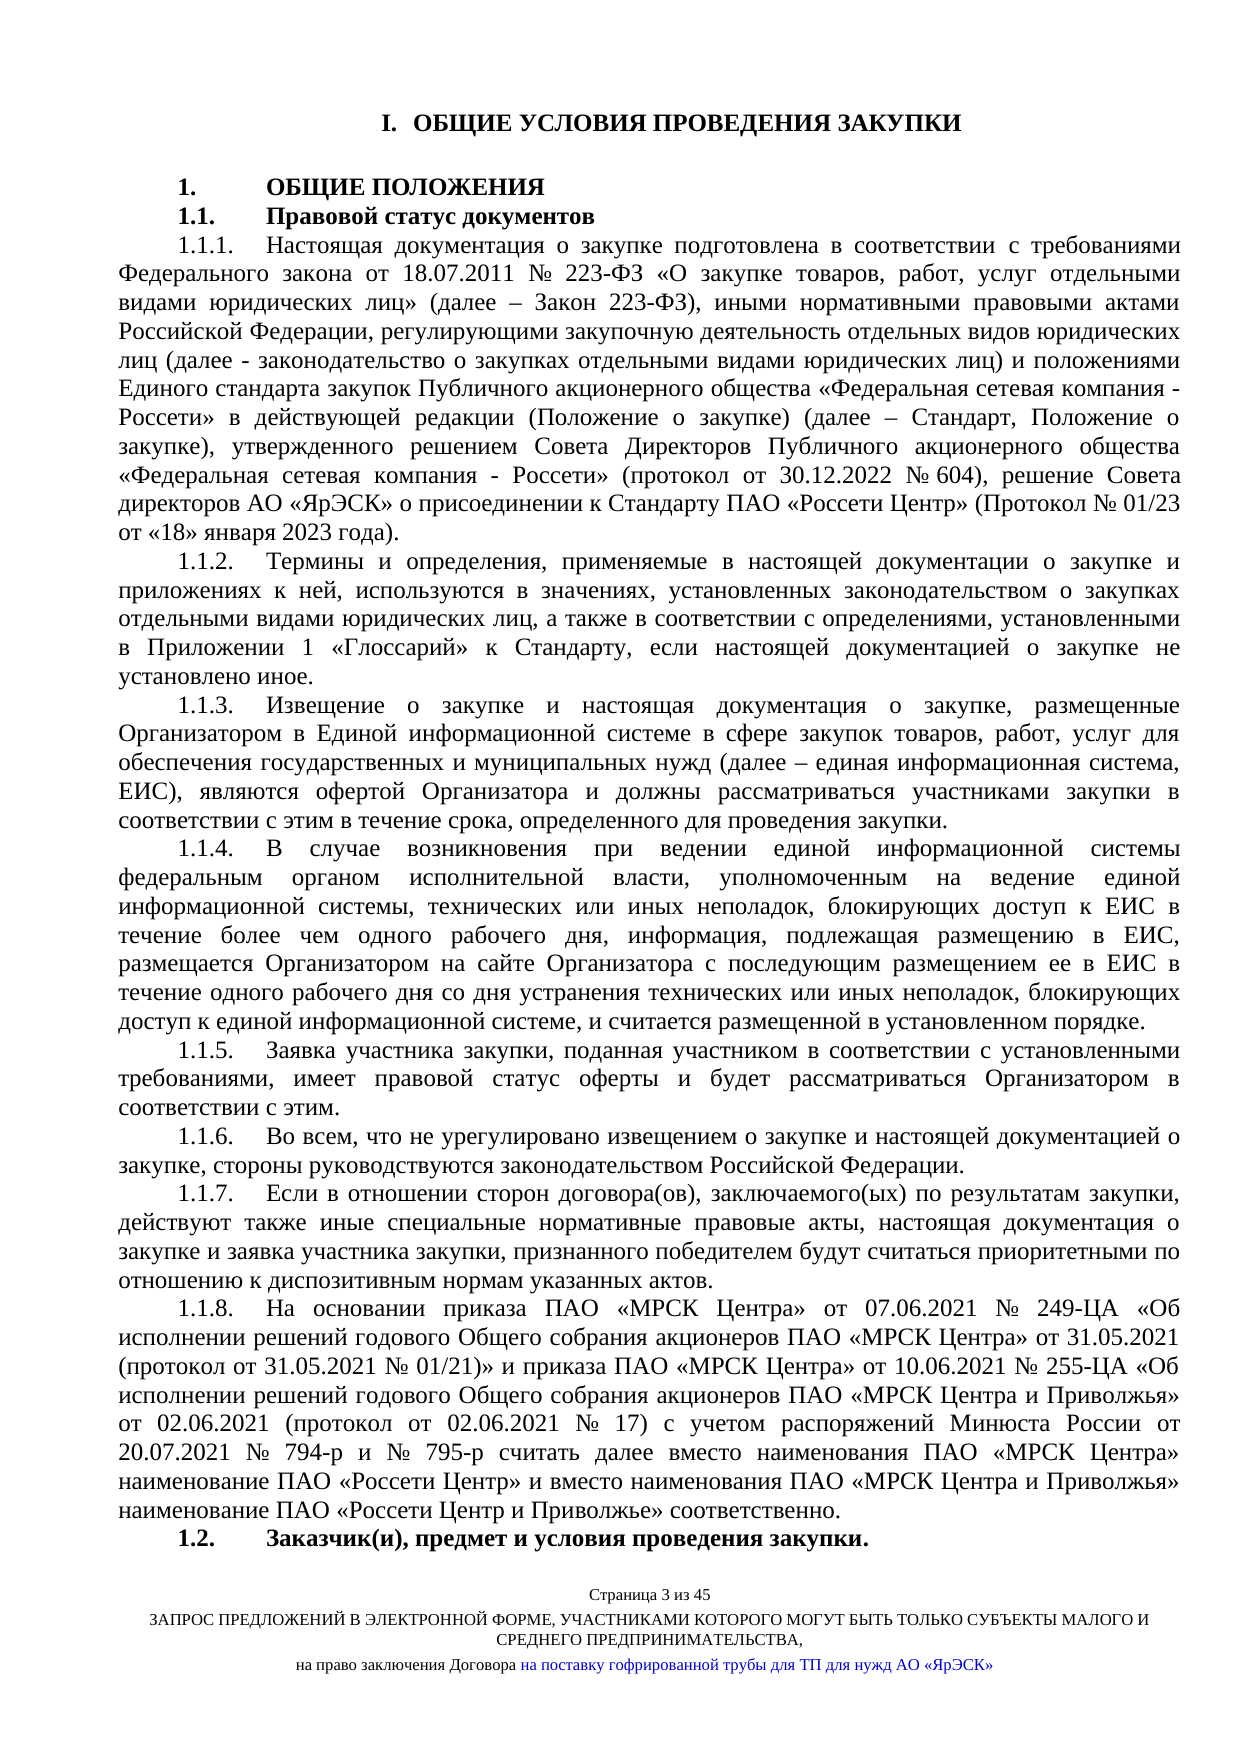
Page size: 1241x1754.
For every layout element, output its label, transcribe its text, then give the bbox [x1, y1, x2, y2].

list Заявка участника закупки, поданная участником в соответствии с установленными требованиями, имеет правовой статус оферты и будет рассматриваться Организатором в соответствии с этим. [118, 1035, 1181, 1121]
subtitle Заказчик(и), предмет и условия проведения закупки. [118, 1523, 1181, 1552]
list Термины и определения, применяемые в настоящей документации о закупке и приложениях к ней, используются в значениях, установленных законодательством о закупках отдельными видами юридических лиц, а также в соответствии с определениями, установленными в Приложении 1 «Глоссарий» к Стандарту, если настоящей документацией о закупке не установлено иное. [118, 546, 1181, 690]
subtitle Правовой статус документов [118, 201, 1181, 230]
list В случае возникновения при ведении единой информационной системы федеральным органом исполнительной власти, уполномоченным на ведение единой информационной системы, технических или иных неполадок, блокирующих доступ к ЕИС в течение более чем одного рабочего дня, информация, подлежащая размещению в ЕИС, размещается Организатором на сайте Организатора с последующим размещением ее в ЕИС в течение одного рабочего дня со дня устранения технических или иных неполадок, блокирующих доступ к единой информационной системе, и считается размещенной в установленном порядке. [118, 833, 1181, 1035]
list На основании приказа ПАО «МРСК Центра» от 07.06.2021 № 249-ЦА «Об исполнении решений годового Общего собрания акционеров ПАО «МРСК Центра» от 31.05.2021 (протокол от 31.05.2021 № 01/21)» и приказа ПАО «МРСК Центра» от 10.06.2021 № 255-ЦА «Об исполнении решений годового Общего собрания акционеров ПАО «МРСК Центра и Приволжья» от 02.06.2021 (протокол от 02.06.2021 № 17) с учетом распоряжений Минюста России от 20.07.2021 № 794-р и № 795-р считать далее вместо наименования ПАО «МРСК Центра» наименование ПАО «Россети Центр» и вместо наименования ПАО «МРСК Центра и Приволжья» наименование ПАО «Россети Центр и Приволжье» соответственно. [118, 1293, 1181, 1523]
subtitle ОБЩИЕ ПОЛОЖЕНИЯ [118, 172, 1181, 201]
list Извещение о закупке и настоящая документация о закупке, размещенные Организатором в Единой информационной системе в сфере закупок товаров, работ, услуг для обеспечения государственных и муниципальных нужд (далее – единая информационная система, ЕИС), являются офертой Организатора и должны рассматриваться участниками закупки в соответствии с этим в течение срока, определенного для проведения закупки. [118, 690, 1181, 833]
list Настоящая документация о закупке подготовлена в соответствии с требованиями Федерального закона от 18.07.2011 № 223-ФЗ «О закупке товаров, работ, услуг отдельными видами юридических лиц» (далее – Закон 223-ФЗ), иными нормативными правовыми актами Российской Федерации, регулирующими закупочную деятельность отдельных видов юридических лиц (далее - законодательство о закупках отдельными видами юридических лиц) и положениями Единого стандарта закупок Публичного акционерного общества «Федеральная сетевая компания - Россети» в действующей редакции (Положение о закупке) (далее – Стандарт, Положение о закупке), утвержденного решением Совета Директоров Публичного акционерного общества «Федеральная сетевая компания - Россети» (протокол от 30.12.2022 № 604), решение Совета директоров АО «ЯрЭСК» о присоединении к Стандарту ПАО «Россети Центр» (Протокол № 01/23 от «18» января 2023 года). [118, 230, 1181, 546]
list Если в отношении сторон договора(ов), заключаемого(ых) по результатам закупки, действуют также иные специальные нормативные правовые акты, настоящая документация о закупке и заявка участника закупки, признанного победителем будут считаться приоритетными по отношению к диспозитивным нормам указанных актов. [118, 1178, 1181, 1293]
subtitle ОБЩИЕ УСЛОВИЯ ПРОВЕДЕНИЯ закупки [118, 108, 1181, 137]
list Во всем, что не урегулировано извещением о закупке и настоящей документацией о закупке, стороны руководствуются законодательством Российской Федерации. [118, 1121, 1181, 1178]
